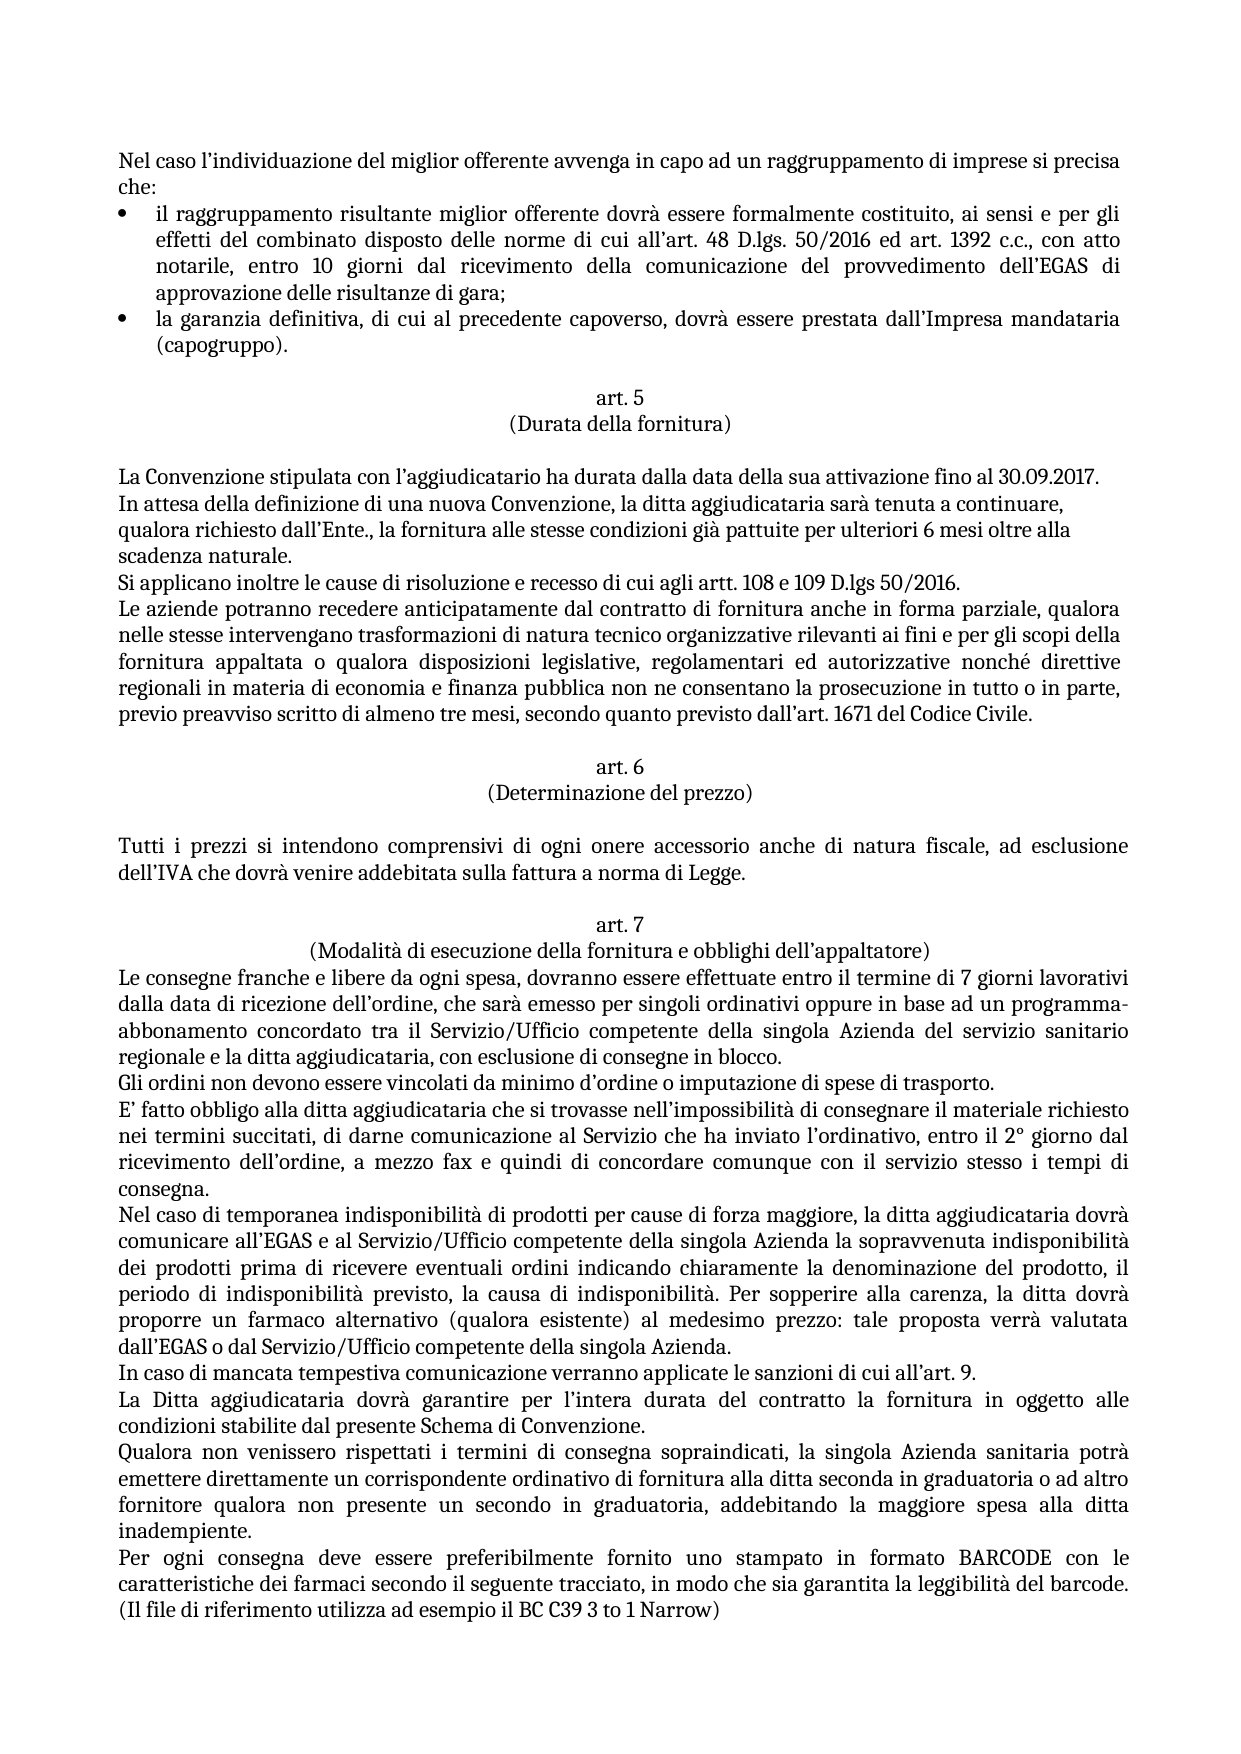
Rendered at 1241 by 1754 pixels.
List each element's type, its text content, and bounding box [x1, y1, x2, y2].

list la garanzia definitiva, di cui al precedente capoverso, dovrà essere prestata dall’Impresa mandataria (capogruppo). [118, 306, 1122, 358]
text (Durata della fornitura) [118, 411, 1122, 438]
text La Convenzione stipulata con l’aggiudicatario ha durata dalla data della sua attivazione fino al 30.09.2017. [118, 464, 1122, 490]
text Per ogni consegna deve essere preferibilmente fornito uno stampato in formato BARCODE con le caratteristiche dei farmaci secondo il seguente tracciato, in modo che sia garantita la leggibilità del barcode. (Il file di riferimento utilizza ad esempio il BC C39 3 to 1 Narrow) [118, 1544, 1131, 1623]
text (Modalità di esecuzione della fornitura e obblighi dell’appaltatore) [118, 938, 1122, 965]
text Tutti i prezzi si intendono comprensivi di ogni onere accessorio anche di natura fiscale, ad esclusione dell’IVA che dovrà venire addebitata sulla fattura a norma di Legge. [118, 833, 1131, 886]
text Si applicano inoltre le cause di risoluzione e recesso di cui agli artt. 108 e 109 D.lgs 50/2016. [118, 569, 1122, 596]
text art. 5 [118, 385, 1122, 411]
text La Ditta aggiudicataria dovrà garantire per l’intera durata del contratto la fornitura in oggetto alle condizioni stabilite dal presente Schema di Convenzione. [118, 1386, 1131, 1439]
text Nel caso l’individuazione del miglior offerente avvenga in capo ad un raggruppamento di imprese si precisa che: [118, 148, 1122, 200]
list il raggruppamento risultante miglior offerente dovrà essere formalmente costituito, ai sensi e per gli effetti del combinato disposto delle norme di cui all’art. 48 D.lgs. 50/2016 ed art. 1392 c.c., con atto notarile, entro 10 giorni dal ricevimento della comunicazione del provvedimento dell’EGAS di approvazione delle risultanze di gara; [118, 200, 1122, 306]
text Qualora non venissero rispettati i termini di consegna sopraindicati, sanitaria potrà emettere direttamente un corrispondente ordinativo di fornitura alla ditta seconda in graduatoria o ad altro fornitore qualora non presente un secondo in graduatoria, addebitando la maggiore spesa alla ditta inadempiente. [118, 1439, 1131, 1544]
text In attesa della definizione di una nuova Convenzione, la ditta aggiudicataria sarà tenuta a continuare, qualora richiesto dall’Ente., la fornitura alle stesse condizioni già pattuite per ulteriori 6 mesi oltre alla scadenza naturale. [118, 490, 1122, 569]
text E’ fatto obbligo alla ditta aggiudicataria che si trovasse nell’impossibilità di consegnare il materiale richiesto nei termini succitati, di darne comunicazione al o che ha inviato l’ordinativo, entro il 2° giorno dal ricevimento dell’ordine, a mezzo fax e quindi di concordare comunque con il servizio stesso i tempi di consegna. [118, 1096, 1131, 1202]
text Nel caso di temporanea indisponibilità di prodotti per cause di forza maggiore, la ditta aggiudicataria dovrà comunicare all’EGAS e al o/Ufficio competente della singola Azienda la sopravvenuta indisponibilità dei prodotti prima di ricevere eventuali ordini indicando chiaramente la denominazione del prodotto, il periodo di indisponibilità previsto, la causa di indisponibilità. Per sopperire alla carenza, la ditta dovrà proporre un farmaco alternativo (qualora esistente) al medesimo prezzo: tale proposta verrà valutata dall’EGAS o dal o/Ufficio competente della singola Azienda. [118, 1202, 1131, 1360]
text Le consegne franche e libere da ogni spesa, dovranno essere effettuate entro il termine di 7 giorni lavorativi dalla data di ricezione dell’ordine, che sarà emesso per singoli ordinativi oppure in base ad un programma-abbonamento concordato tra il Servizio/Ufficio competente della singola Azienda del servizio sanitario regionale e la ditta aggiudicataria, con esclusione di consegne in blocco. [118, 965, 1131, 1070]
text art. 6 [118, 754, 1122, 780]
text In caso di mancata tempestiva comunicazione verranno applicate le sanzioni di cui all’art. 9. [118, 1360, 1131, 1386]
text (Determinazione del prezzo) [118, 780, 1122, 807]
text Le aziende potranno recedere anticipatamente dal contratto di fornitura anche in forma parziale, qualora nelle stesse intervengano trasformazioni di natura tecnico organizzative rilevanti ai fini e per gli scopi della fornitura appaltata o qualora disposizioni legislative, regolamentari ed autorizzative nonché direttive regionali in materia di economia e finanza pubblica non ne consentano la prosecuzione in tutto o in parte, previo preavviso scritto di almeno tre mesi, secondo quanto previsto dall’art. 1671 del Codice Civile. [118, 596, 1122, 727]
text art. 7 [118, 912, 1122, 938]
text Gli ordini non devono essere vincolati da minimo d’ordine o imputazione di spese di trasporto. [118, 1070, 1131, 1096]
